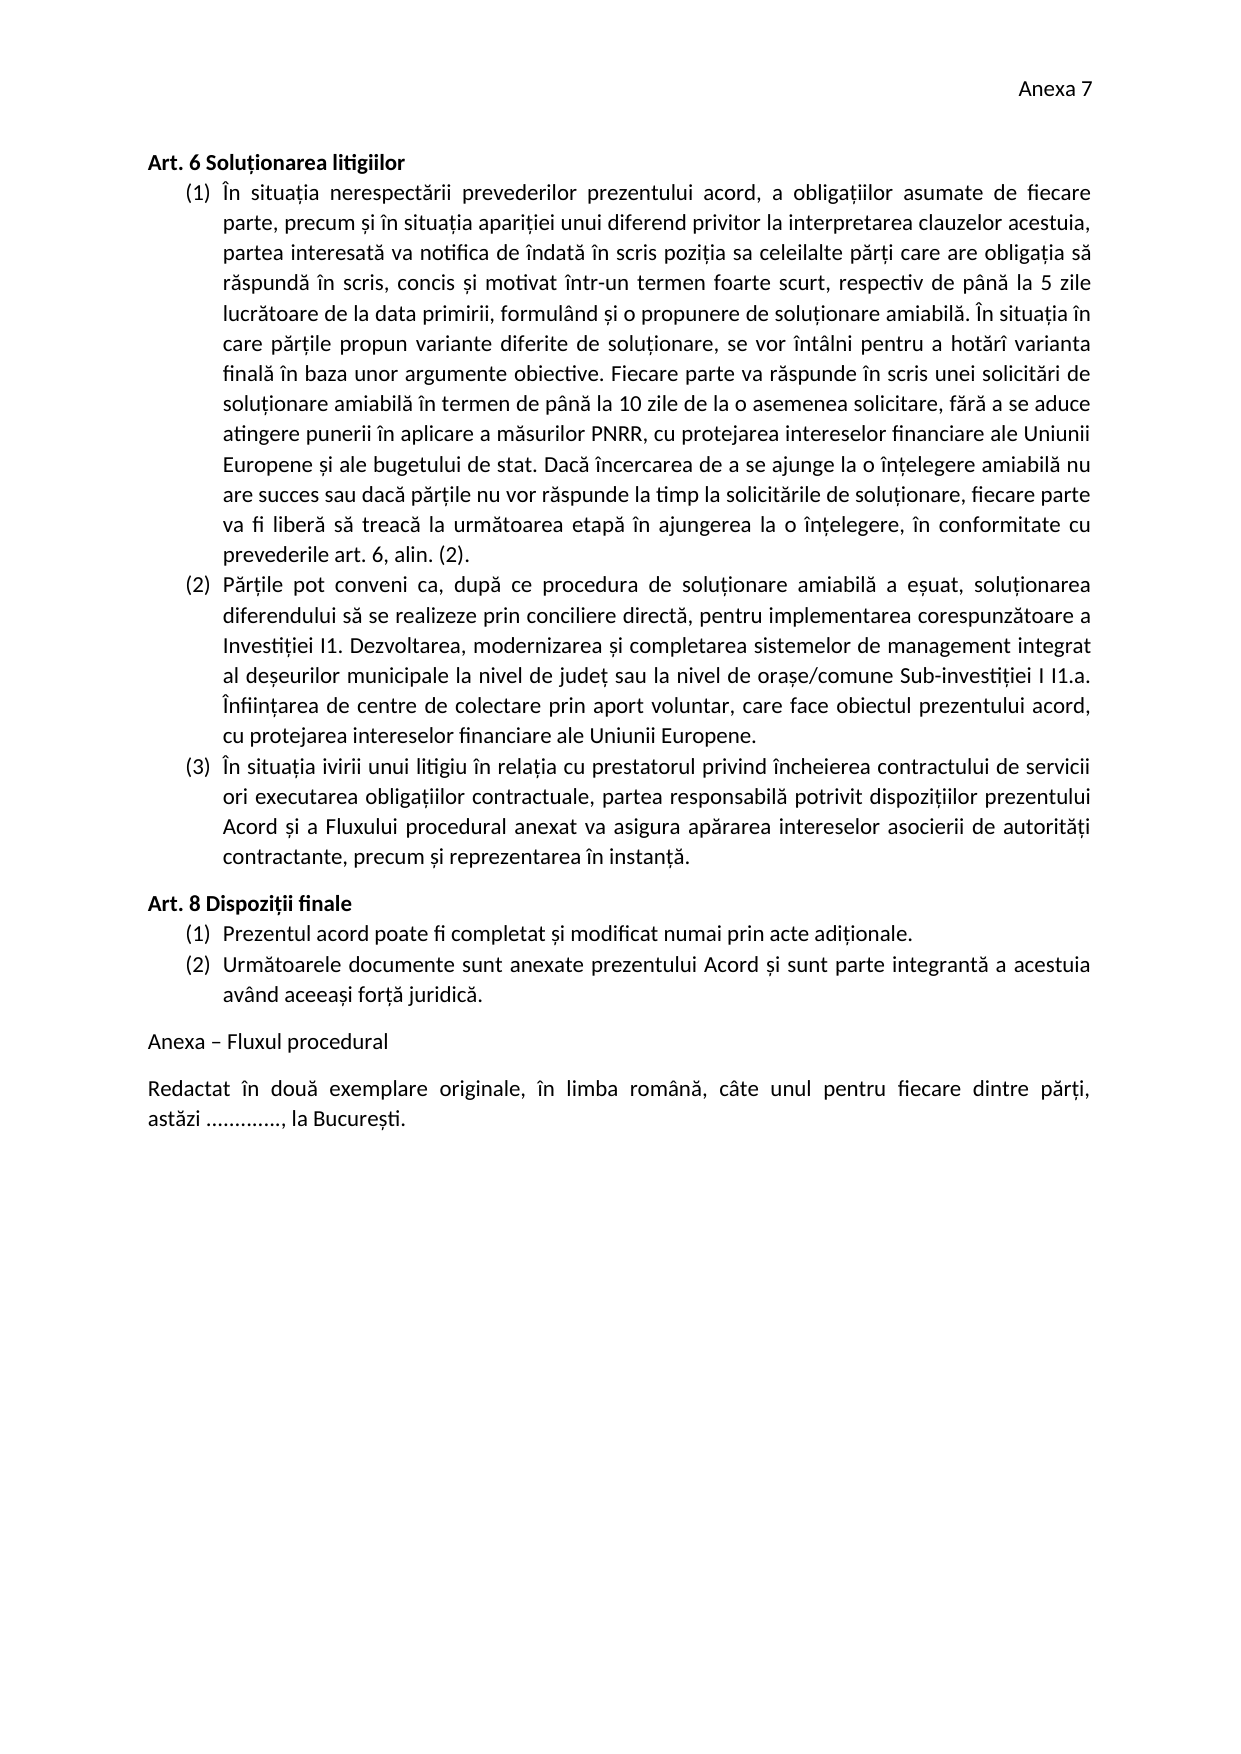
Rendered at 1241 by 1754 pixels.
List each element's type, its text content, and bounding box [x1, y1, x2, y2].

text Redactat în două exemplare originale, în limba română, câte unul pentru fiecare dintre părți, astăzi ............., la București. [148, 1074, 1093, 1132]
list În situația nerespectării prevederilor prezentului acord, a obligațiilor asumate de fiecare parte, precum și în situația apariției unui diferend privitor la interpretarea clauzelor acestuia, partea interesată va notifica de îndată în scris poziția sa celeilalte părți care are obligația să răspundă în scris, concis și motivat într-un termen foarte scurt, respectiv de până la 5 zile lucrătoare de la data primirii, formulând și o propunere de soluționare amiabilă. În situația în care părțile propun variante diferite de soluționare, se vor întâlni pentru a hotărî varianta finală în baza unor argumente obiective. Fiecare parte va răspunde în scris unei solicitări de soluționare amiabilă în termen de până la 10 zile de la o asemenea solicitare, fără a se aduce atingere punerii în aplicare a măsurilor PNRR, cu protejarea intereselor financiare ale Uniunii Europene și ale bugetului de stat. Dacă încercarea de a se ajunge la o înțelegere amiabilă nu are succes sau dacă părțile nu vor răspunde la timp la solicitările de soluționare, fiecare parte va fi liberă să treacă la următoarea etapă în ajungerea la o înțelegere, în conformitate cu prevederile art. 6, alin. (2). [185, 178, 1093, 568]
list Prezentul acord poate fi completat și modificat numai prin acte adiționale. [185, 919, 1093, 947]
list Următoarele documente sunt anexate prezentului Acord și sunt parte integrantă a acestuia având aceeași forță juridică. [185, 950, 1093, 1008]
text Anexa – Fluxul procedural [148, 1027, 1093, 1055]
text Art. 8 Dispoziții finale [148, 889, 1093, 917]
list Părțile pot conveni ca, după ce procedura de soluționare amiabilă a eșuat, soluționarea diferendului să se realizeze prin conciliere directă, pentru implementarea corespunzătoare a Investiției I1. Dezvoltarea, modernizarea și completarea sistemelor de management integrat al deșeurilor municipale la nivel de județ sau la nivel de orașe/comune Sub-investiției I I1.a. Înființarea de centre de colectare prin aport voluntar, care face obiectul prezentului acord, cu protejarea intereselor financiare ale Uniunii Europene. [185, 571, 1093, 749]
list În situația ivirii unui litigiu în relația cu prestatorul privind încheierea contractului de servicii ori executarea obligațiilor contractuale, partea responsabilă potrivit dispozițiilor prezentului Acord și a Fluxului procedural anexat va asigura apărarea intereselor asocierii de autorități contractante, precum și reprezentarea în instanță. [185, 752, 1093, 870]
text Art. 6 Soluționarea litigiilor [148, 148, 1093, 176]
